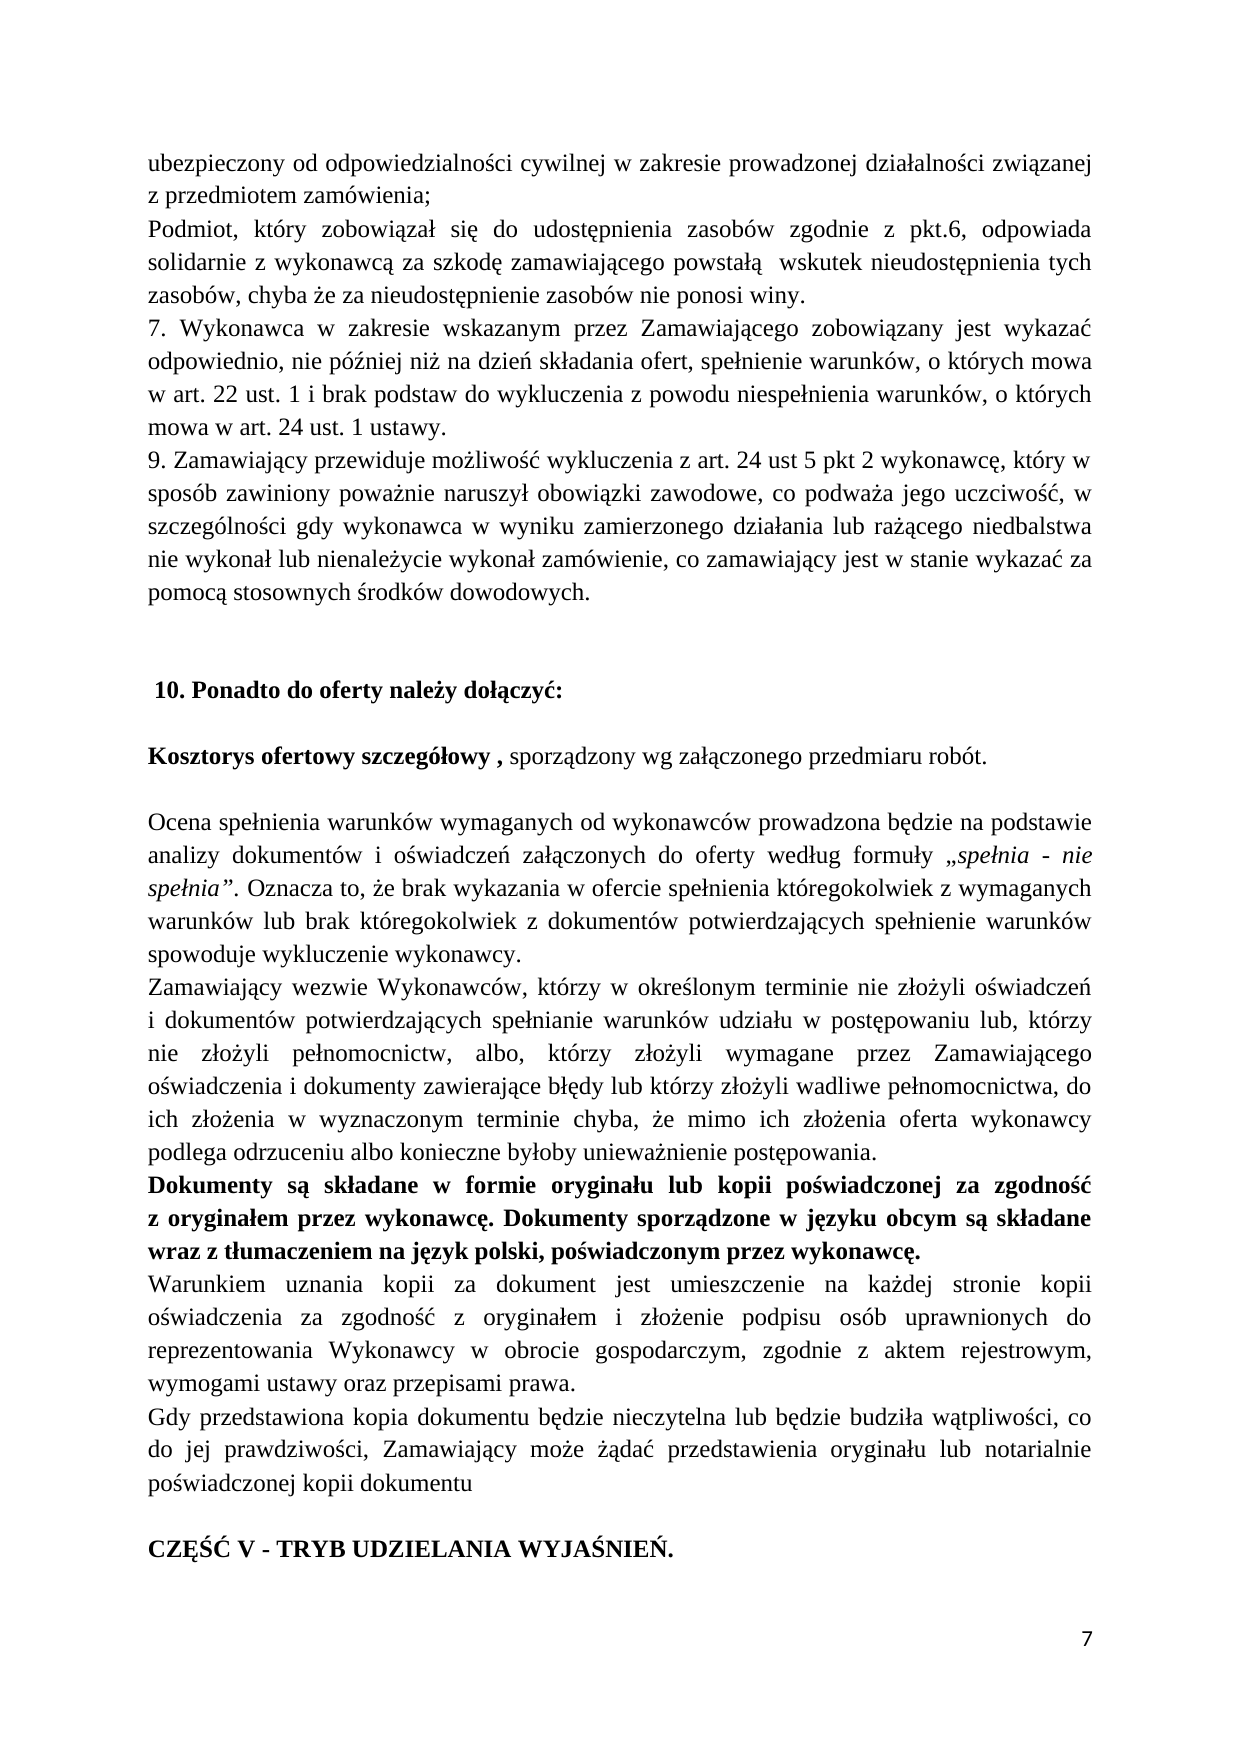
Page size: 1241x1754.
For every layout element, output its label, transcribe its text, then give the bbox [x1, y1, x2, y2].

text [148, 148, 1093, 209]
text 9. Zamawiający przewiduje możliwość wykluczenia z art. 24 ust 5 pkt 2 wykonawcę, który w sposób zawiniony poważnie naruszył obowiązki zawodowe, co podważa jego uczciwość, w szczególności gdy wykonawca w wyniku zamierzonego działania lub rażącego niedbalstwa nie wykonał lub nienależycie wykonał zamówienie, co zamawiający jest w stanie wykazać za pomocą stosownych środków dowodowych. [148, 445, 1093, 606]
text Kosztorys ofertowy szczegółowy , sporządzony wg załączonego przedmiaru robót. [148, 741, 1093, 770]
text Ocena spełnienia warunków wymaganych od wykonawców prowadzona będzie na podstawie analizy dokumentów i oświadczeń załączonych do oferty według formuły „spełnia - nie spełnia”. Oznacza to, że brak wykazania w ofercie spełnienia któregokolwiek z wymaganych warunków lub brak któregokolwiek z dokumentów potwierdzających spełnienie warunków spowoduje wykluczenie wykonawcy. [148, 807, 1093, 968]
text 10. Ponadto do oferty należy dołączyć: [148, 675, 1093, 704]
text Podmiot, który zobowiązał się do udostępnienia zasobów zgodnie z pkt.6, odpowiada solidarnie z wykonawcą za szkodę zamawiającego powstałą wskutek nieudostępnienia tych zasobów, chyba że za nieudostępnienie zasobów nie ponosi winy. [148, 214, 1093, 308]
text Warunkiem uznania kopii za dokument jest umieszczenie na każdej stronie kopii oświadczenia za zgodność z oryginałem i złożenie podpisu osób uprawnionych do reprezentowania Wykonawcy w obrocie gospodarczym, zgodnie z aktem rejestrowym, wymogami ustawy oraz przepisami prawa. [148, 1269, 1093, 1397]
text 7. Wykonawca w zakresie wskazanym przez Zamawiającego zobowiązany jest wykazać odpowiednio, nie później niż na dzień składania ofert, spełnienie warunków, o których mowa w art. 22 ust. 1 i brak podstaw do wykluczenia z powodu niespełnienia warunków, o których mowa w art. 24 ust. 1 ustawy. [148, 313, 1093, 441]
text Gdy przedstawiona kopia dokumentu będzie nieczytelna lub będzie budziła wątpliwości, co do jej prawdziwości, Zamawiający może żądać przedstawienia oryginału lub notarialnie poświadczonej kopii dokumentu [148, 1402, 1093, 1496]
text CZĘŚĆ V - TRYB UDZIELANIA WYJAŚNIEŃ. [148, 1534, 1093, 1562]
text Dokumenty są składane w formie oryginału lub kopii poświadczonej za zgodność z oryginałem przez wykonawcę. Dokumenty sporządzone w języku obcym są składane wraz z tłumaczeniem na język polski, poświadczonym przez wykonawcę. [148, 1170, 1093, 1265]
text Zamawiający wezwie Wykonawców, którzy w określonym terminie nie złożyli oświadczeń i dokumentów potwierdzających spełnianie warunków udziału w postępowaniu lub, którzy nie złożyli pełnomocnictw, albo, którzy złożyli wymagane przez Zamawiającego oświadczenia i dokumenty zawierające błędy lub którzy złożyli wadliwe pełnomocnictwa, do ich złożenia w wyznaczonym terminie chyba, że mimo ich złożenia oferta wykonawcy podlega odrzuceniu albo konieczne byłoby unieważnienie postępowania. [148, 972, 1093, 1166]
